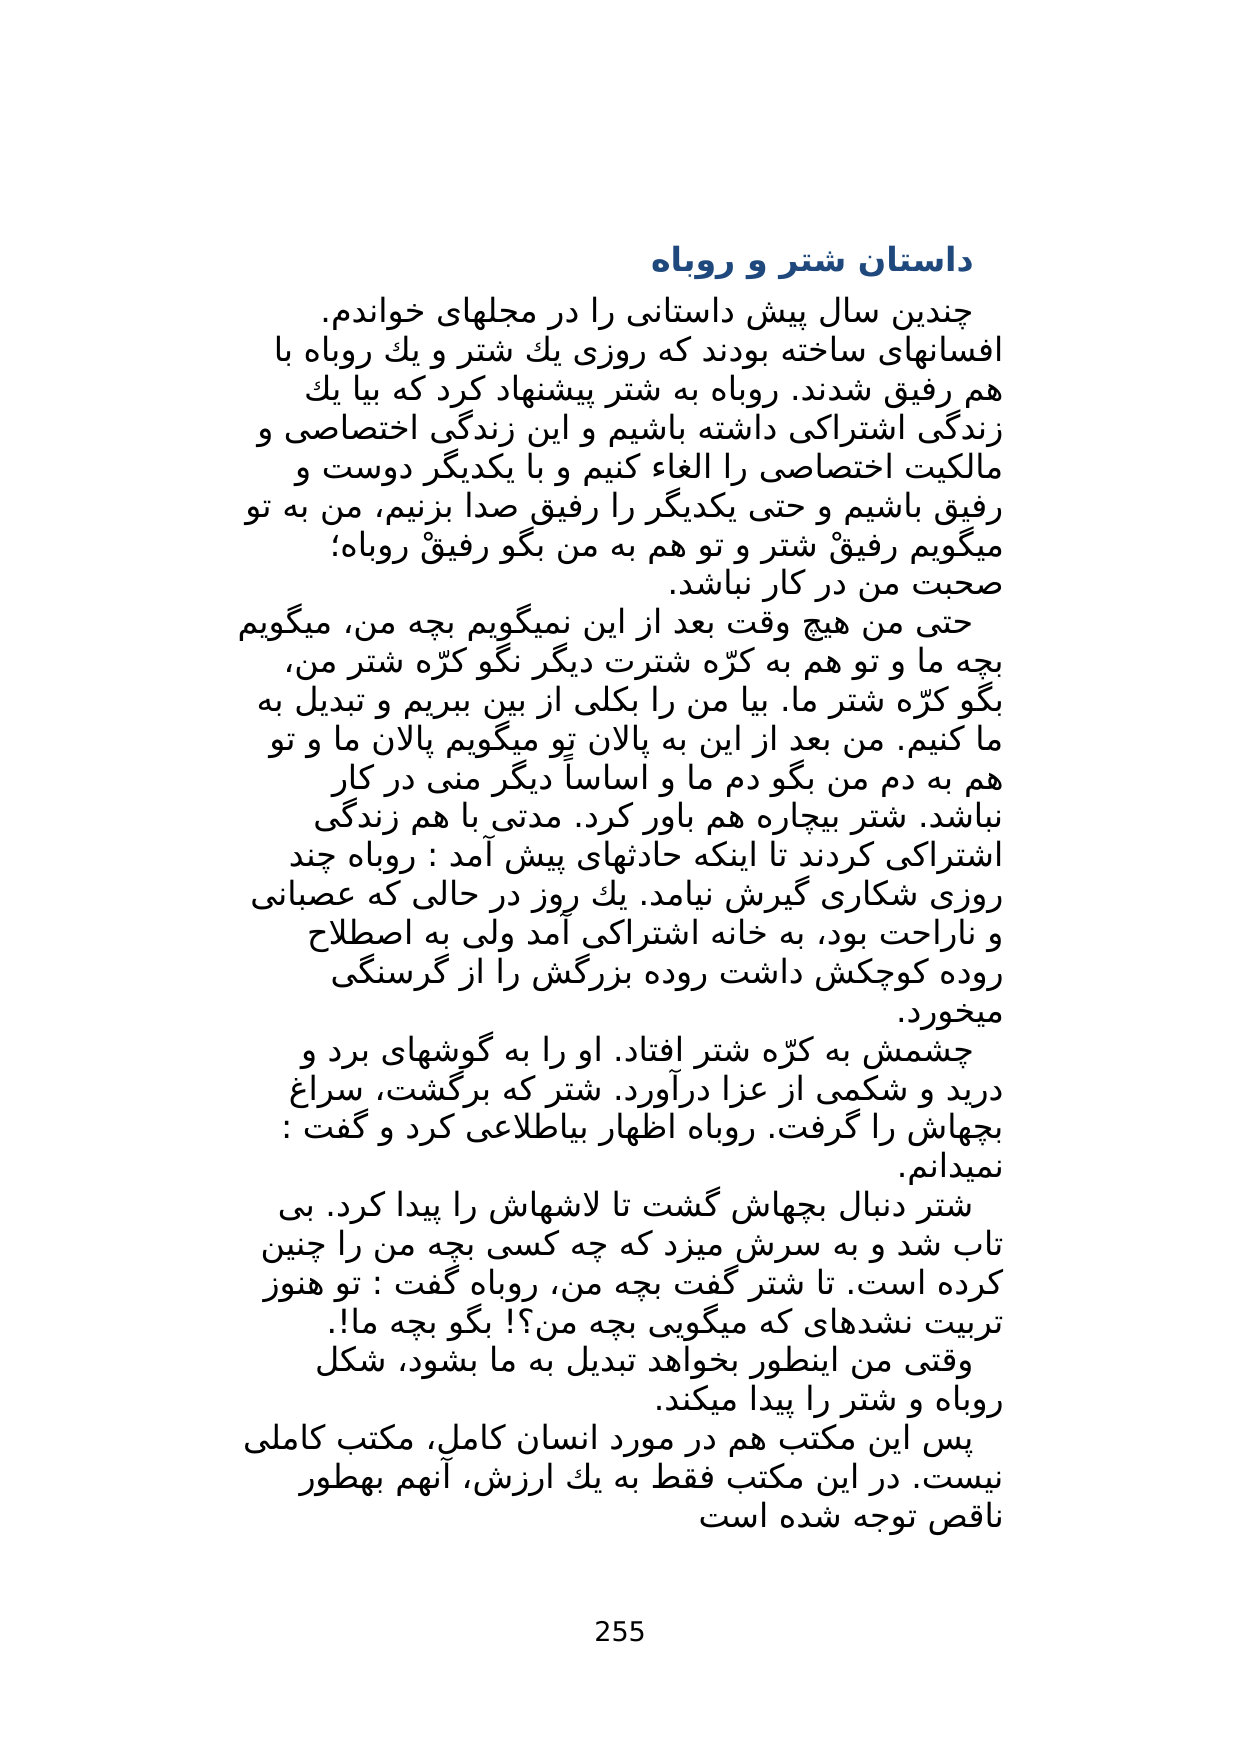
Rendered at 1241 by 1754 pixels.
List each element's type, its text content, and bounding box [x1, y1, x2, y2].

text شتر دنبال بچه‏اش گشت تا لاشه‏اش را پيدا كرد. بی تاب شد و به سرش می‏زد كه چه كسی بچه من را چنين كرده است. تا شتر گفت بچه من، روباه گفت : تو هنوز تربيت نشده‏ای كه می‏گويی بچه من؟! بگو بچه ما!. [236, 1186, 1004, 1341]
text پس اين مكتب هم در مورد انسان كامل، مكتب كاملی نيست. در اين مكتب فقط به يك ارزش، آنهم به‏طور ناقص توجه شده است‏ [236, 1419, 1004, 1535]
text چشمش به كرّه شتر افتاد. او را به گوشه‏ای برد و دريد و شكمی از عزا درآورد. شتر كه برگشت، سراغ بچه‏اش را گرفت. روباه اظهار بی‏اطلاعی كرد و گفت : نمی‏دانم. [236, 1030, 1004, 1186]
subtitle داستان شتر و روباه [236, 241, 1004, 279]
text چندين سال پيش داستانی را در مجله‏ای خواندم. افسانه‏ای ساخته بودند كه روزی يك شتر و يك روباه با هم رفيق شدند. روباه به شتر پيشنهاد كرد كه بيا يك زندگی اشتراكی داشته باشيم و اين زندگی اختصاصی و مالكيت اختصاصی را الغاء كنيم و با يكديگر دوست و رفيق باشيم و حتی يكديگر را رفيق صدا بزنيم، من به تو می‏گويم رفيقْ شتر و تو هم به من بگو رفيقْ روباه؛ صحبت من در كار نباشد. [236, 292, 1004, 603]
text حتی من هيچ وقت بعد از اين نمی‏گويم بچه من، می‏گويم بچه ما و تو هم به كرّه شترت ديگر نگو كرّه شتر من، بگو كرّه شتر ما. بيا من را بكلی از بين ببريم و تبديل به ما كنيم. من بعد از اين به پالان تو می‏گويم پالان ما و تو هم به دم من بگو دم ما و اساساً ديگر منی در كار نباشد. شتر بيچاره هم باور كرد. مدتی با هم زندگی اشتراكی كردند تا اينكه حادثه‏ای پيش آمد : روباه چند روزی شكاری گيرش نيامد. يك روز در حالی كه عصبانی و ناراحت بود، به خانه اشتراكی آمد ولی به اصطلاح روده كوچكش داشت روده بزرگش را از گرسنگی می‏خورد. [236, 603, 1004, 1030]
text وقتی من اين‏طور بخواهد تبديل به ما بشود، شكل روباه و شتر را پيدا می‏كند. [236, 1341, 1004, 1419]
